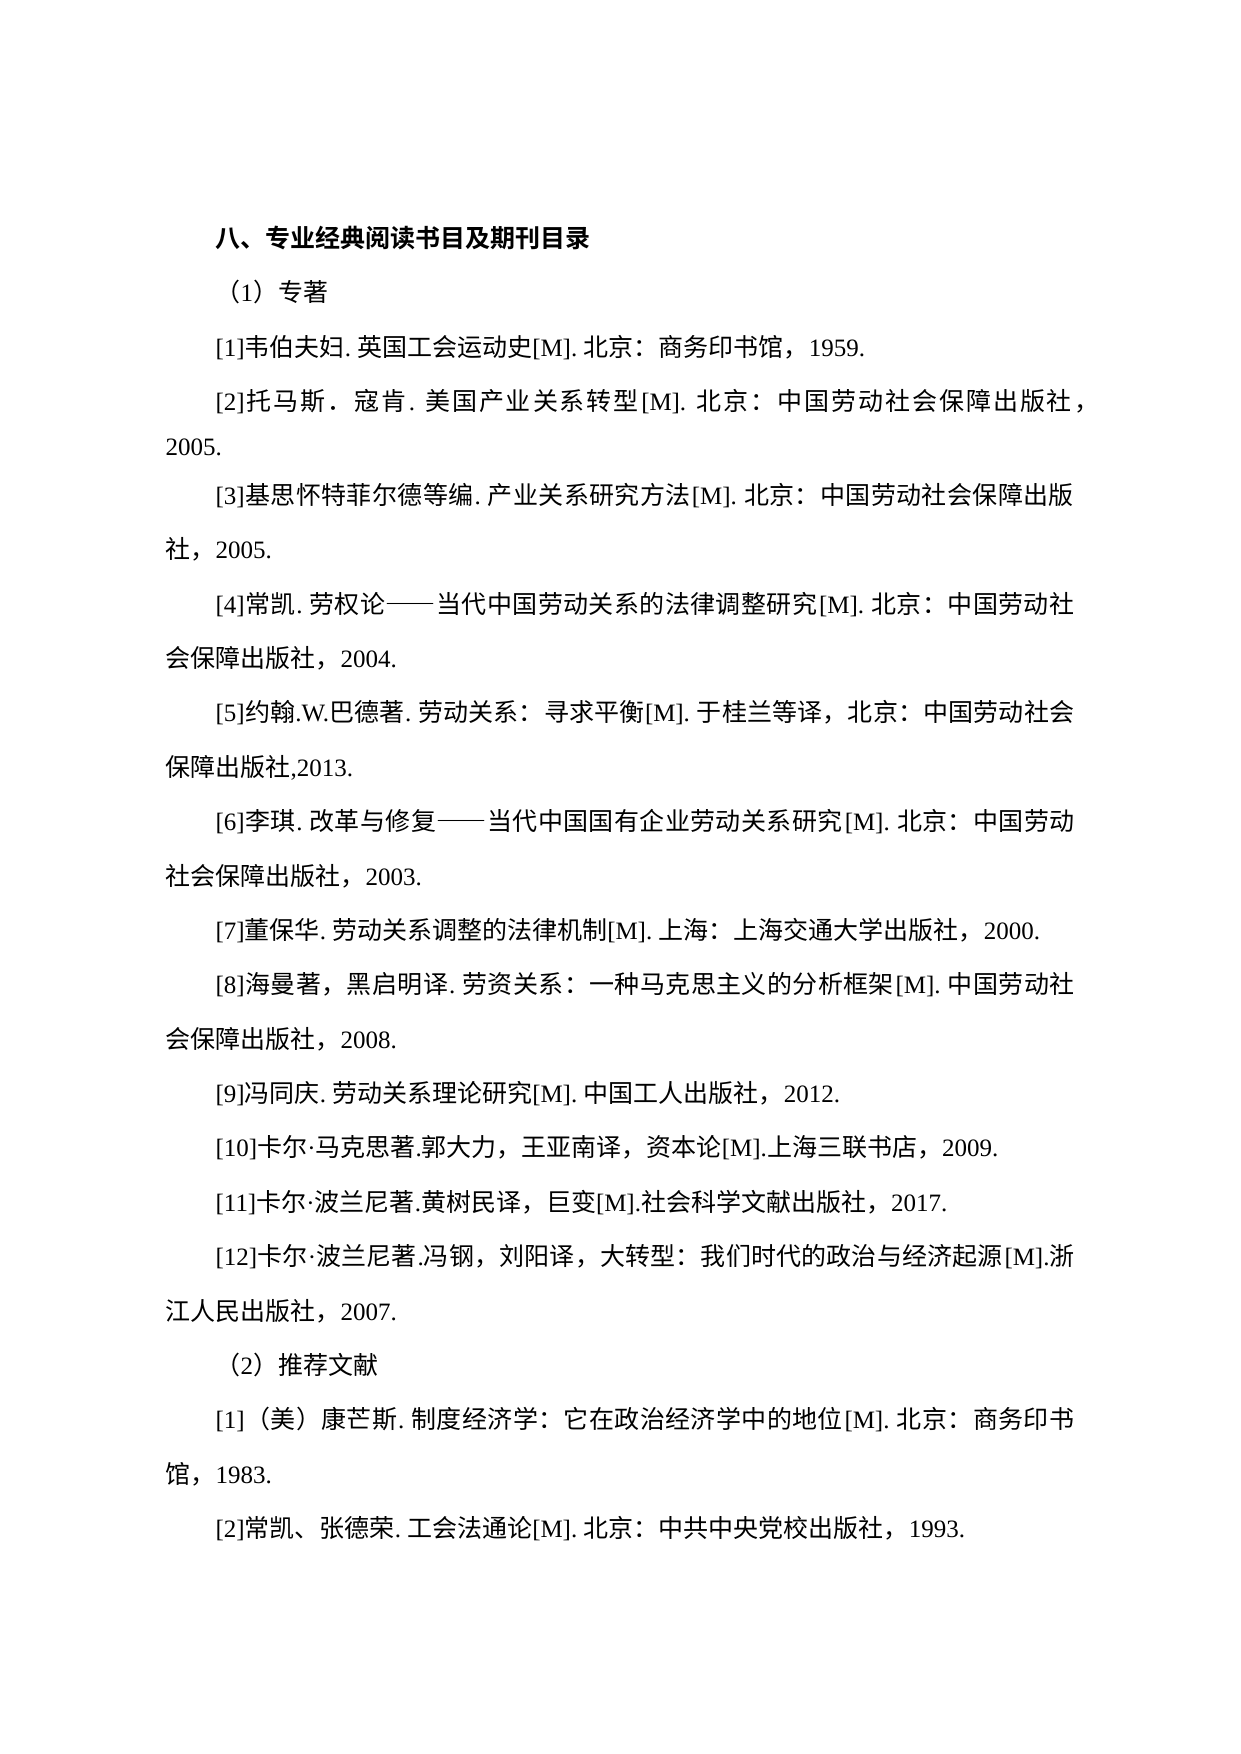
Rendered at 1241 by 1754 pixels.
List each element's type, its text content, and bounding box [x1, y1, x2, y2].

text [3]基思怀特菲尔德等编. 产业关系研究方法[M]. 北京：中国劳动社会保障出版社，2005. [165, 475, 1075, 566]
text [7]董保华. 劳动关系调整的法律机制[M]. 上海：上海交通大学出版社，2000. [165, 910, 1075, 947]
text [6]李琪. 改革与修复——当代中国国有企业劳动关系研究[M]. 北京：中国劳动社会保障出版社，2003. [165, 802, 1075, 892]
text [9]冯同庆. 劳动关系理论研究[M]. 中国工人出版社，2012. [165, 1073, 1075, 1110]
text [8]海曼著，黑启明译. 劳资关系：一种马克思主义的分析框架[M]. 中国劳动社会保障出版社，2008. [165, 965, 1075, 1055]
text [5]约翰.W.巴德著. 劳动关系：寻求平衡[M]. 于桂兰等译，北京：中国劳动社会保障出版社,2013. [165, 693, 1075, 783]
text 八、专业经典阅读书目及期刊目录 [165, 218, 1075, 255]
text [4]常凯. 劳权论——当代中国劳动关系的法律调整研究[M]. 北京：中国劳动社会保障出版社，2004. [165, 584, 1075, 675]
text （2）推荐文献 [165, 1345, 1075, 1382]
text [2]托马斯．寇肯. 美国产业关系转型[M]. 北京：中国劳动社会保障出版社，2005. [165, 382, 1075, 461]
text [11]卡尔·波兰尼著.黄树民译，巨变[M].社会科学文献出版社，2017. [165, 1182, 1075, 1218]
text （1）专著 [165, 273, 1075, 309]
text [2]常凯、张德荣. 工会法通论[M]. 北京：中共中央党校出版社，1993. [165, 1508, 1075, 1545]
text [1]韦伯夫妇. 英国工会运动史[M]. 北京：商务印书馆，1959. [165, 327, 1075, 363]
text [1]（美）康芒斯. 制度经济学：它在政治经济学中的地位[M]. 北京：商务印书馆，1983. [165, 1400, 1075, 1490]
text [10]卡尔·马克思著.郭大力，王亚南译，资本论[M].上海三联书店，2009. [165, 1128, 1075, 1164]
text [12]卡尔·波兰尼著.冯钢，刘阳译，大转型：我们时代的政治与经济起源[M].浙江人民出版社，2007. [165, 1237, 1075, 1327]
